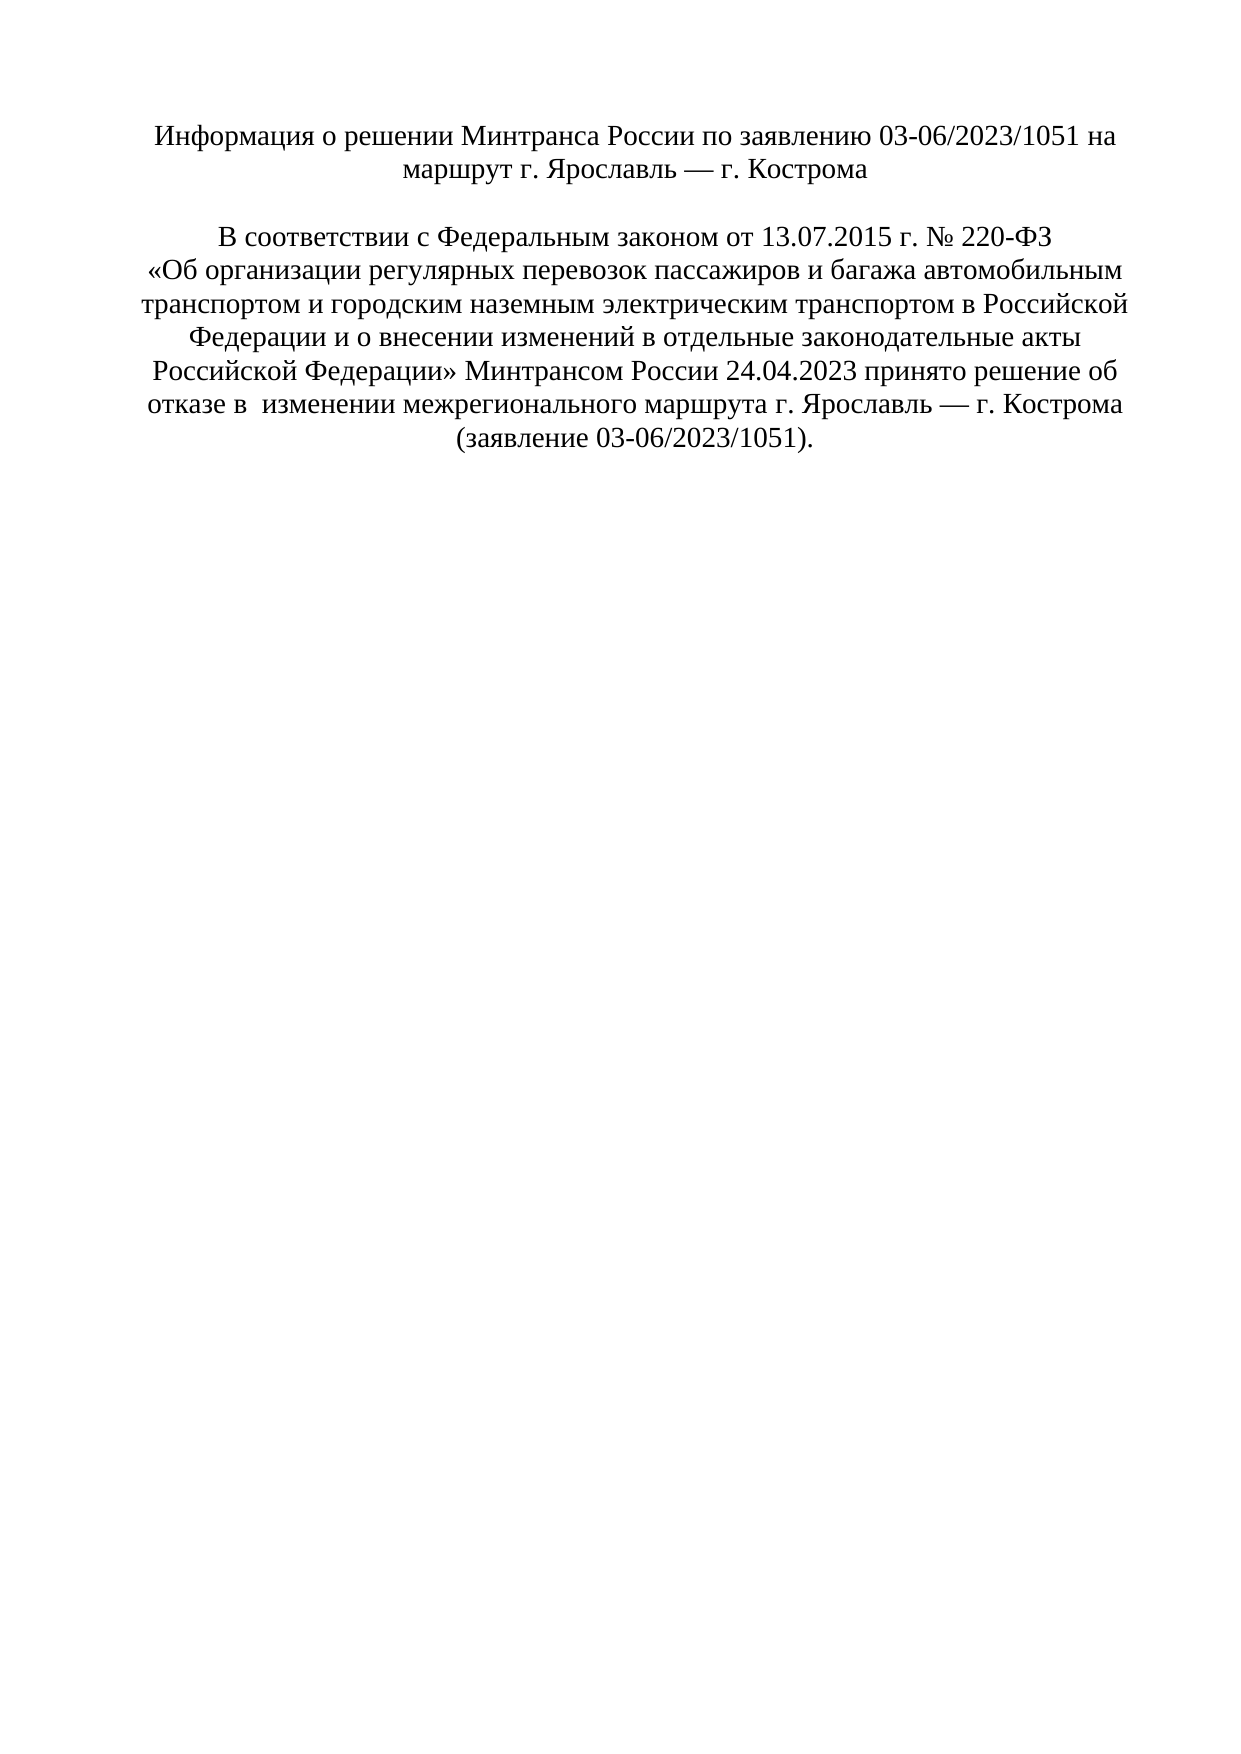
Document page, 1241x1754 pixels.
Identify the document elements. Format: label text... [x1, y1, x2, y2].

text В соответствии с Федеральным законом от 13.07.2015 г. № 220-ФЗ «Об организации регулярных перевозок пассажиров и багажа автомобильным транспортом и городским наземным электрическим транспортом в Российской Федерации и о внесении изменений в отдельные законодательные акты Российской Федерации» Минтрансом России 24.04.2023 принято решение об отказе в изменении межрегионального маршрута г. Ярославль — г. Кострома (заявление 03-06/2023/1051). [118, 219, 1152, 453]
text Информация о решении Минтранса России по заявлению 03-06/2023/1051 на маршрут г. Ярославль — г. Кострома [118, 118, 1152, 185]
